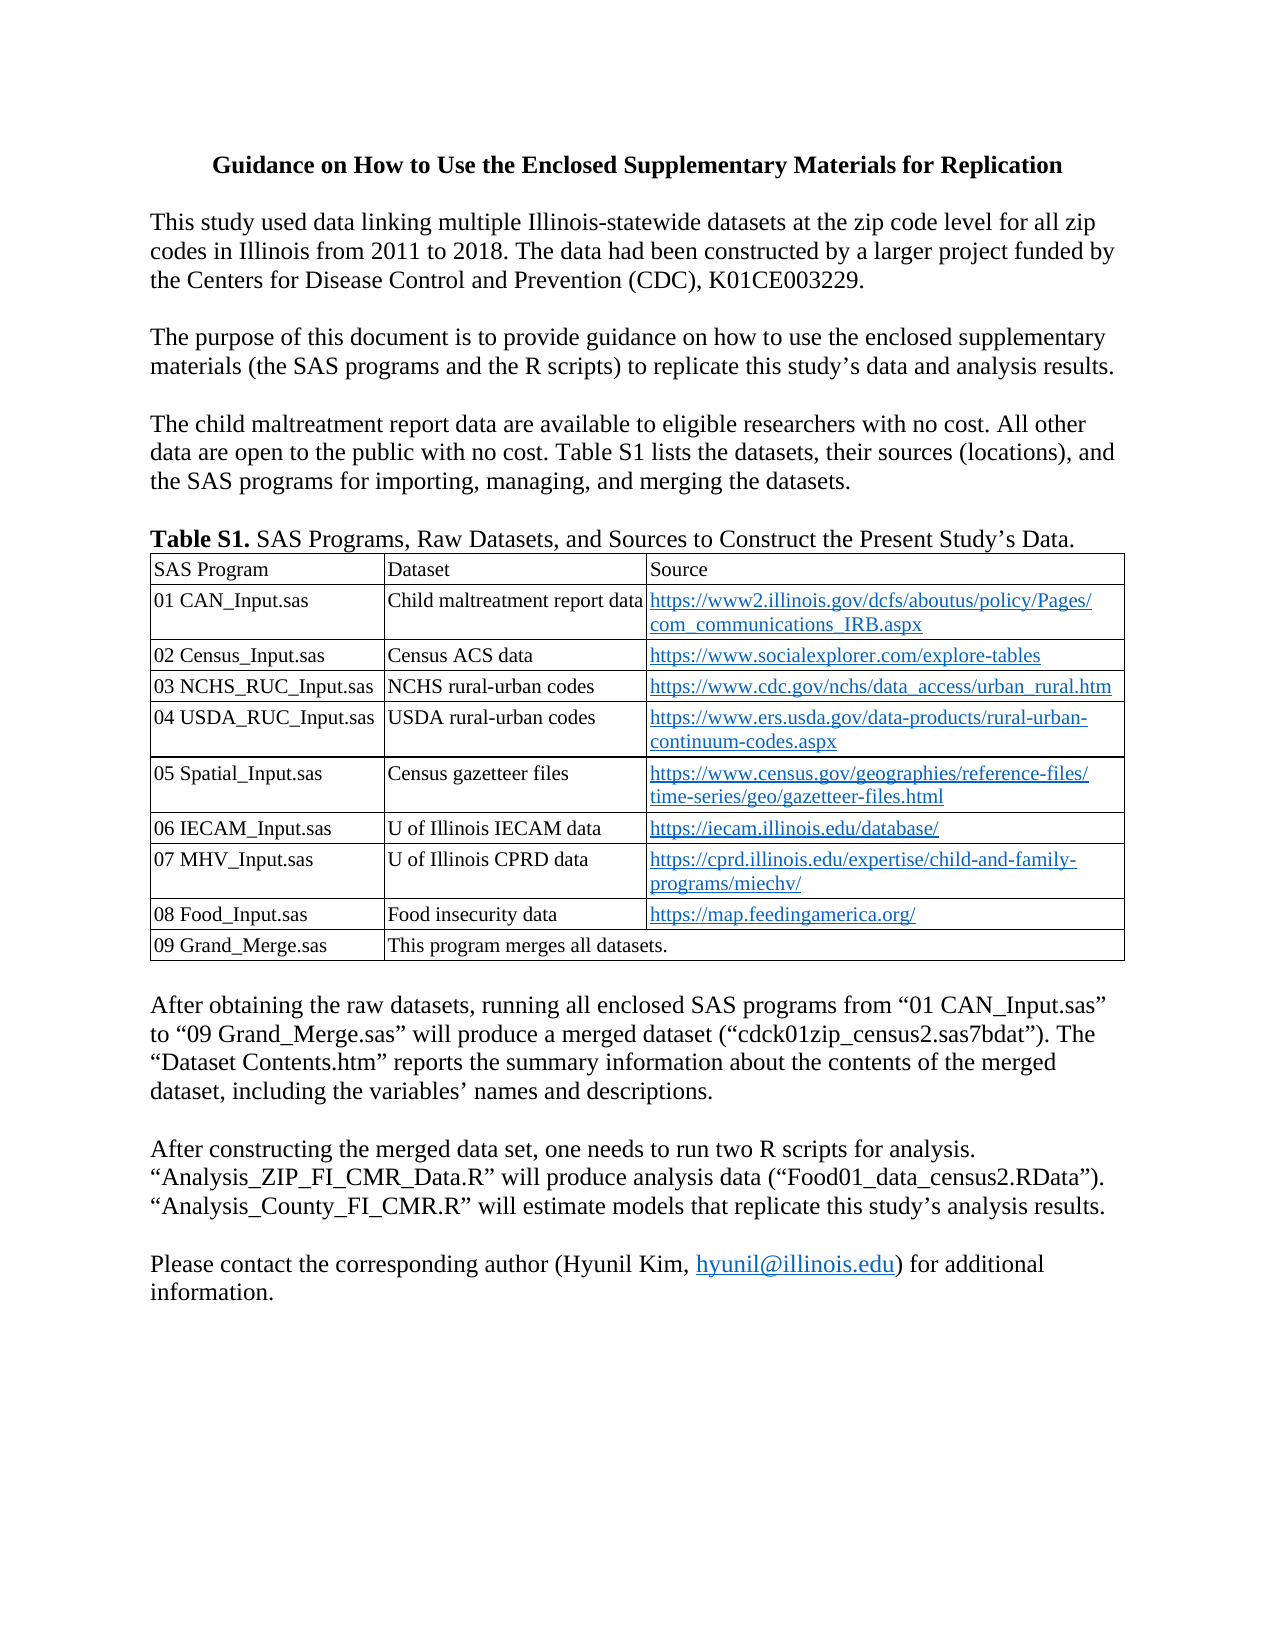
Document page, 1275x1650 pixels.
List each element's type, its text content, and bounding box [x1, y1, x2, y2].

table_cell https://www.cdc.gov/nchs/data_access/urban_rural.htm [647, 671, 1124, 701]
table_cell USDA rural-urban codes [385, 702, 646, 756]
table_cell Census gazetteer files [385, 758, 646, 812]
text The purpose of this document is to provide guidance on how to use the enclosed supplementary materials (the SAS programs and the R scripts) to replicate this study’s data and analysis results. [150, 322, 1125, 380]
table_cell https://www2.illinois.gov/dcfs/aboutus/policy/Pages/com_communications_IRB.aspx [647, 585, 1124, 639]
text Table S1. SAS Programs, Raw Datasets, and Sources to Construct the Present Study’s Data. [150, 524, 1125, 552]
text This study used data linking multiple Illinois-statewide datasets at the zip code level for all zip codes in Illinois from 2011 to 2018. The data had been constructed by a larger project funded by the Centers for Disease Control and Prevention (CDC), K01CE003229. [150, 207, 1125, 294]
table_cell Food insecurity data [385, 899, 646, 929]
table_cell https://www.ers.usda.gov/data-products/rural-urban-continuum-codes.aspx [647, 702, 1124, 756]
table_cell 06 IECAM_Input.sas [151, 813, 384, 843]
text After obtaining the raw datasets, running all enclosed SAS programs from “01 CAN_Input.sas” to “09 Grand_Merge.sas” will produce a merged dataset (“cdck01zip_census2.sas7bdat”). The “Dataset Contents.htm” reports the summary information about the contents of the merged dataset, including the variables’ names and descriptions. [150, 990, 1125, 1105]
text Please contact the corresponding author (Hyunil Kim, hyunil@illinois.edu) for additional information. [150, 1249, 1125, 1306]
table_cell https://www.socialexplorer.com/explore-tables [647, 640, 1124, 670]
table_cell NCHS rural-urban codes [385, 671, 646, 701]
table_cell 07 MHV_Input.sas [151, 844, 384, 898]
table_header Dataset [385, 554, 646, 584]
table_cell 08 Food_Input.sas [151, 899, 384, 929]
table_header Source [647, 554, 1124, 584]
table_cell https://map.feedingamerica.org/ [647, 899, 1124, 929]
table_cell https://www.census.gov/geographies/reference-files/time-series/geo/gazetteer-files.html [647, 758, 1124, 812]
table_cell https://iecam.illinois.edu/database/ [647, 813, 1124, 843]
table_cell U of Illinois CPRD data [385, 844, 646, 898]
text Guidance on How to Use the Enclosed Supplementary Materials for Replication [150, 150, 1125, 179]
table_cell U of Illinois IECAM data [385, 813, 646, 843]
text After constructing the merged data set, one needs to run two R scripts for analysis. “Analysis_ZIP_FI_CMR_Data.R” will produce analysis data (“Food01_data_census2.RData”). “Analysis_County_FI_CMR.R” will estimate models that replicate this study’s analysis results. [150, 1134, 1125, 1220]
table_cell Child maltreatment report data [385, 585, 646, 639]
text The child maltreatment report data are available to eligible researchers with no cost. All other data are open to the public with no cost. Table S1 lists the datasets, their sources (locations), and the SAS programs for importing, managing, and merging the datasets. [150, 409, 1125, 495]
table_cell https://cprd.illinois.edu/expertise/child-and-family-programs/miechv/ [647, 844, 1124, 898]
table_cell 05 Spatial_Input.sas [151, 758, 384, 812]
table_cell This program merges all datasets. [385, 930, 1124, 960]
table_cell 02 Census_Input.sas [151, 640, 384, 670]
table_cell 03 NCHS_RUC_Input.sas [151, 671, 384, 701]
table_cell 04 USDA_RUC_Input.sas [151, 702, 384, 756]
table_header SAS Program [151, 554, 384, 584]
table_cell Census ACS data [385, 640, 646, 670]
table_cell 09 Grand_Merge.sas [151, 930, 384, 960]
table_cell 01 CAN_Input.sas [151, 585, 384, 639]
